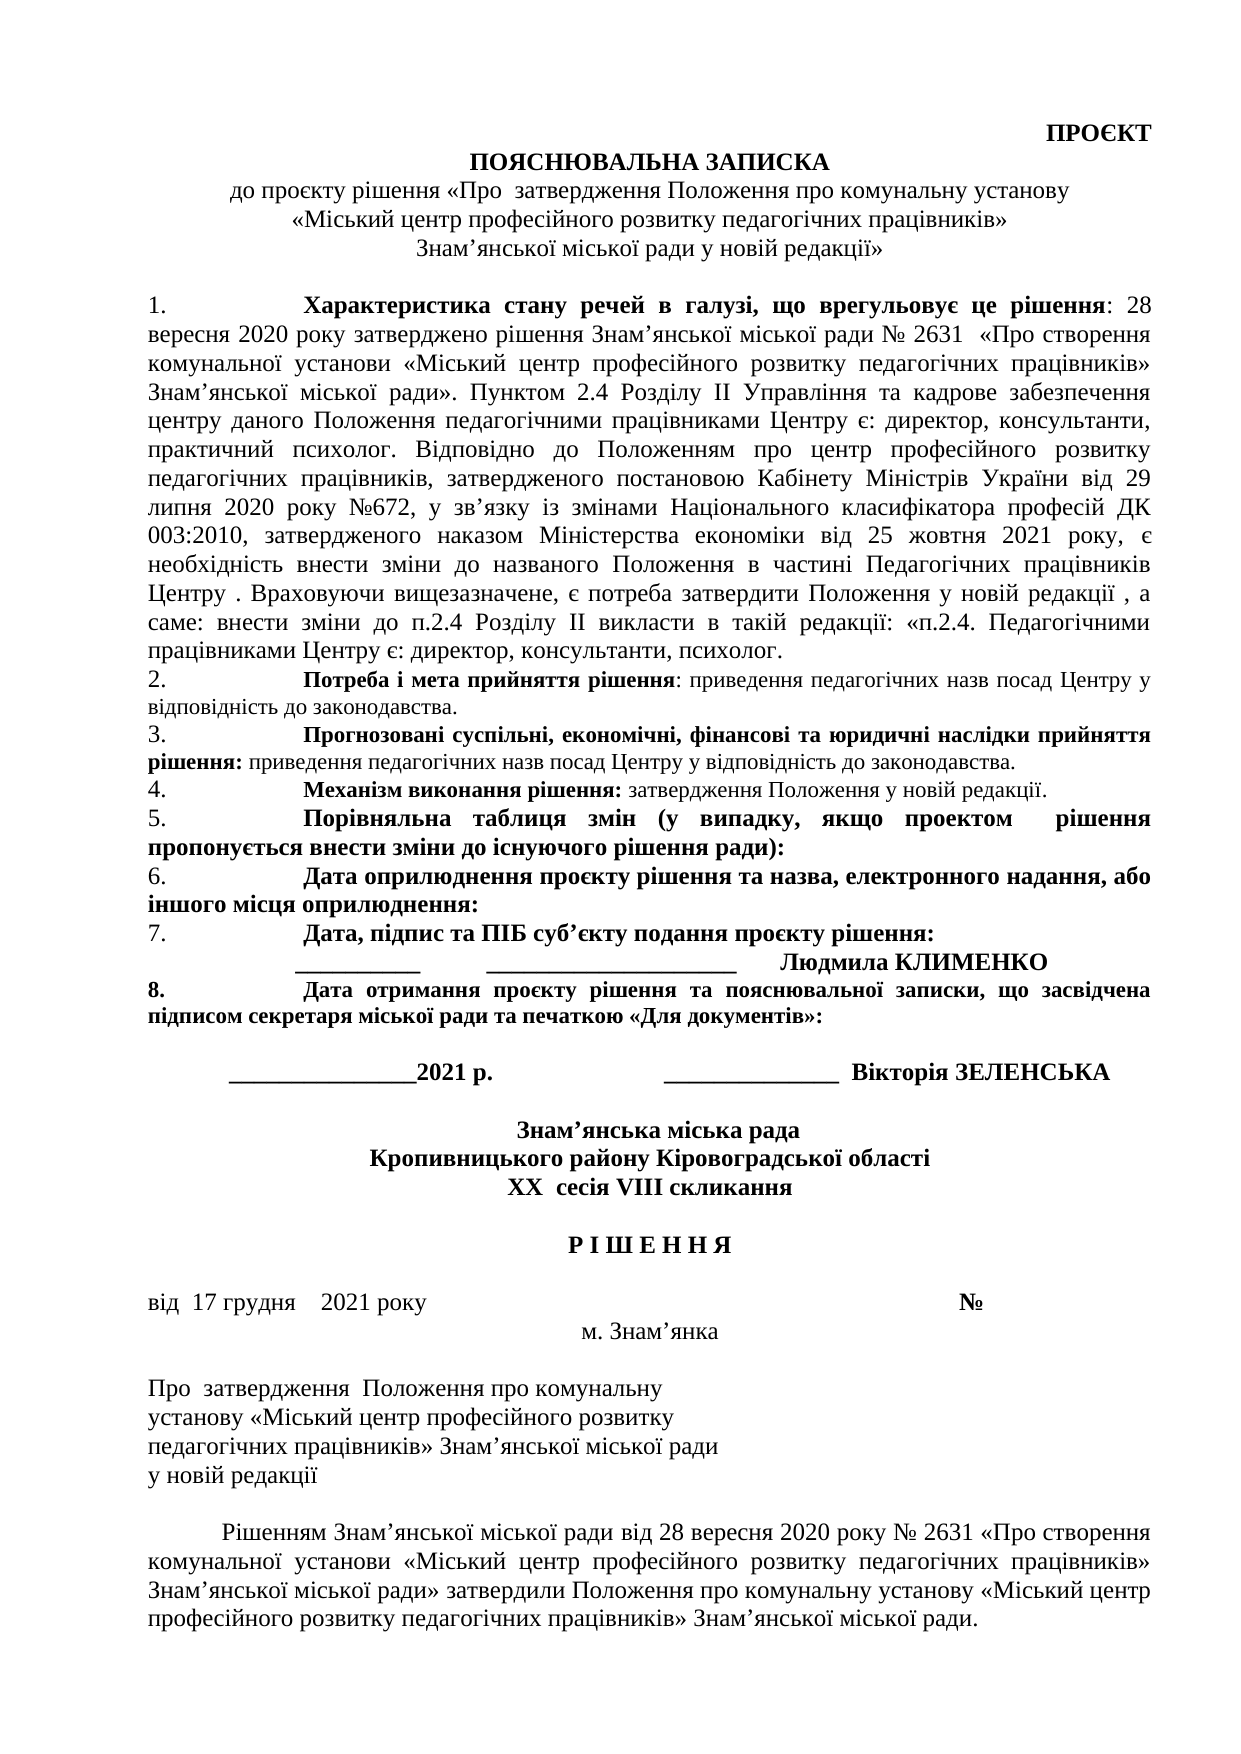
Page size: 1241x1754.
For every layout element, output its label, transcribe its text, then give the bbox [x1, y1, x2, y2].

list Дата отримання проєкту рішення та пояснювальної записки, що засвідчена підписом секретаря міської ради та печаткою «Для документів»: [148, 976, 1152, 1028]
list Порівняльна таблиця змін (у випадку, якщо проектом рішення пропонується внести зміни до існуючого рішення ради): [148, 803, 1152, 861]
text «Міський центр професійного розвитку педагогічних працівників» [148, 204, 1152, 233]
text Знам’янська міська рада [148, 1115, 1152, 1143]
text ПРОЄКТ [148, 118, 1152, 147]
text у новій редакції [148, 1460, 1152, 1488]
text Рішенням Знам’янської міської ради від 28 вересня 2020 року № 2631 «Про створення комунальної установи «Міський центр професійного розвитку педагогічних працівників» Знам’янської міської ради» затвердили Положення про комунальну установу «Міський центр професійного розвитку педагогічних працівників» Знам’янської міської ради. [148, 1517, 1152, 1632]
list Механізм виконання рішення: затвердження Положення у новій редакції. [148, 774, 1152, 803]
text Кропивницького району Кіровоградської області [148, 1143, 1152, 1172]
text педагогічних працівників» Знам’янської міської ради [148, 1431, 1152, 1460]
text Р І Ш Е Н Н Я [148, 1230, 1152, 1258]
text XX сесія VIIІ скликання [148, 1172, 1152, 1201]
text Про затвердження Положення про комунальну [148, 1373, 1152, 1402]
list Характеристика стану речей в галузі, що врегульовує це рішення: 28 вересня 2020 року затверджено рішення Знам’янської міської ради № 2631 «Про створення комунальної установи «Міський центр професійного розвитку педагогічних працівників» Знам’янської міської ради». Пунктом 2.4 Розділу ІІ Управління та кадрове забезпечення центру даного Положення педагогічними працівниками Центру є: директор, консультанти, практичний психолог. Відповідно до Положенням про центр професійного розвитку педагогічних працівників, затвердженого постановою Кабінету Міністрів України від 29 липня 2020 року №672, у зв’язку із змінами Національного класифікатора професій ДК 003:2010, затвердженого наказом Міністерства економіки від 25 жовтня 2021 року, є необхідність внести зміни до названого Положення в частині Педагогічних працівників Центру . Враховуючи вищезазначене, є потреба затвердити Положення у новій редакції , а саме: внести зміни до п.2.4 Розділу ІІ викласти в такій редакції: «п.2.4. Педагогічними працівниками Центру є: директор, консультанти, психолог. [148, 291, 1152, 664]
text м. Знам’янка [148, 1316, 1152, 1345]
text від 17 грудня 2021 року № [148, 1287, 1152, 1316]
text _______________2021 р. ______________ Вікторія ЗЕЛЕНСЬКА [148, 1057, 1152, 1086]
text __________ ____________________ Людмила КЛИМЕНКО [185, 947, 1152, 976]
text ПОЯСНЮВАЛЬНА ЗАПИСКА [148, 147, 1152, 176]
list Дата оприлюднення проєкту рішення та назва, електронного надання, або іншого місця оприлюднення: [148, 861, 1152, 918]
text установу «Міський центр професійного розвитку [148, 1402, 1152, 1431]
list Потреба і мета прийняття рішення: приведення педагогічних назв посад Центру у відповідність до законодавства. [148, 664, 1152, 719]
list Прогнозовані суспільні, економічні, фінансові та юридичні наслідки прийняття рішення: приведення педагогічних назв посад Центру у відповідність до законодавства. [148, 719, 1152, 774]
text Знам’янської міської ради у новій редакції» [148, 233, 1152, 262]
list Дата, підпис та ПІБ суб’єкту подання проєкту рішення: [148, 918, 1152, 947]
text до проєкту рішення «Про затвердження Положення про комунальну установу [148, 176, 1152, 204]
